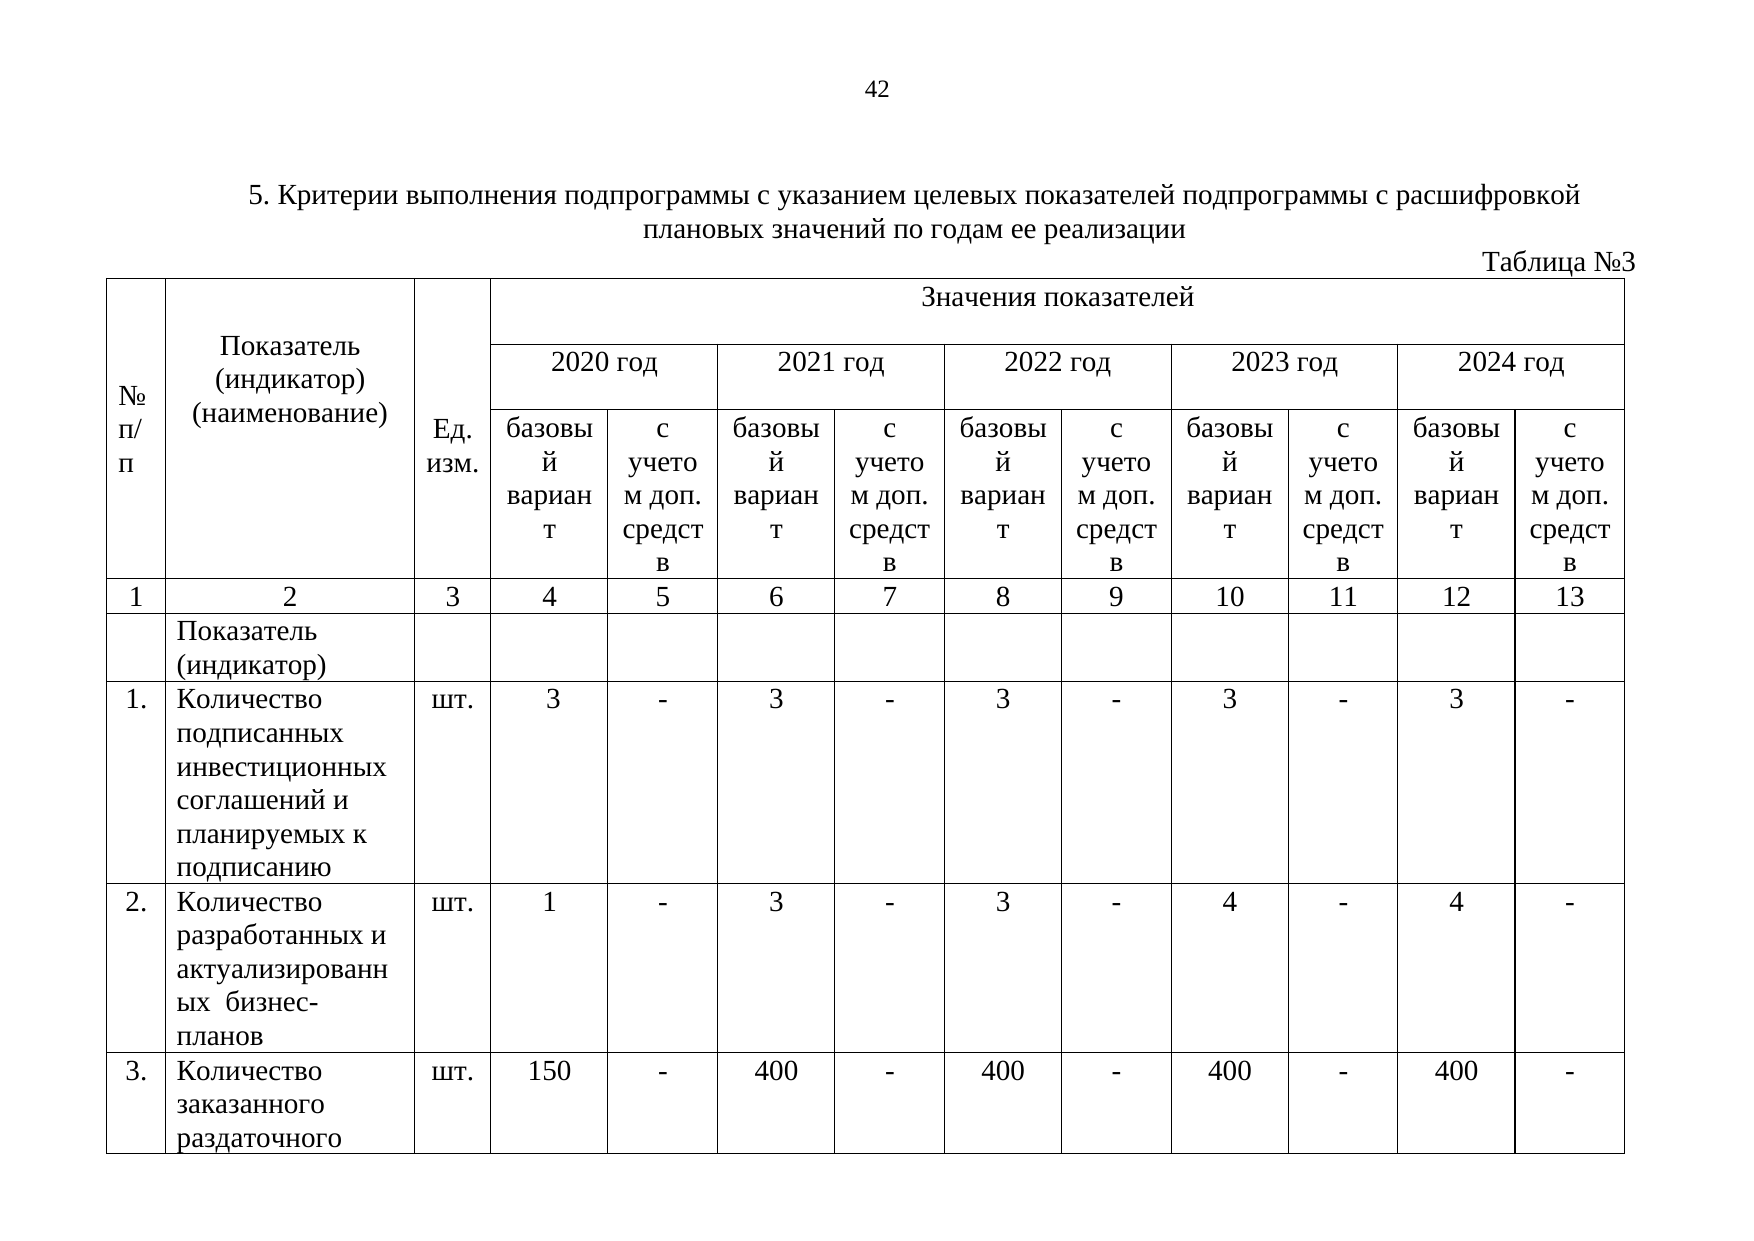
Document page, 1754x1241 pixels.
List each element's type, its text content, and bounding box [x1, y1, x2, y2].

table_cell с учетом доп. средств [1289, 410, 1397, 578]
table_cell 3 [945, 682, 1061, 883]
table_cell Количество разработанных и актуализированных бизнес-планов [166, 884, 414, 1052]
table_cell 10 [1172, 579, 1288, 612]
table_cell 150 [491, 1053, 607, 1153]
table_cell шт. [415, 884, 490, 1052]
table_cell - [1289, 1053, 1397, 1153]
table_cell 3 [1398, 682, 1514, 883]
table_cell 3 [718, 682, 834, 883]
table_cell - [1062, 682, 1171, 883]
table_cell [608, 614, 717, 681]
table_cell [415, 614, 490, 681]
table_cell - [608, 1053, 717, 1153]
table_cell [1398, 614, 1514, 681]
table_header Показатель (индикатор) (наименование) [166, 279, 414, 578]
table_cell 11 [1289, 579, 1397, 612]
table_cell [491, 614, 607, 681]
table_cell 2024 год [1398, 345, 1624, 409]
table_cell 1. [107, 682, 165, 883]
text 5. Критерии выполнения подпрограммы с указанием целевых показателей подпрограммы с расшифровкой плановых значений по годам ее реализации [193, 177, 1636, 244]
table_cell - [1289, 884, 1397, 1052]
table_cell 3 [491, 682, 607, 883]
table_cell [166, 1053, 414, 1153]
table_cell - [1289, 682, 1397, 883]
table_cell 400 [1398, 1053, 1514, 1153]
table_cell - [835, 1053, 944, 1153]
table_cell 3 [1172, 682, 1288, 883]
table_cell - [1516, 884, 1624, 1052]
table_cell 3 [945, 884, 1061, 1052]
table_cell 2022 год [945, 345, 1171, 409]
table_cell 2 [166, 579, 414, 612]
table_cell с учетом доп. средств [1062, 410, 1171, 578]
table_cell 2. [107, 884, 165, 1052]
table_cell [1062, 614, 1171, 681]
table_cell 4 [1172, 884, 1288, 1052]
table_cell 400 [718, 1053, 834, 1153]
table_cell базовый вариант [1172, 410, 1288, 578]
table_cell 2020 год [491, 345, 717, 409]
table_cell - [1062, 884, 1171, 1052]
table_cell - [1516, 1053, 1624, 1153]
table_cell базовый вариант [491, 410, 607, 578]
table_cell 1 [491, 884, 607, 1052]
table_cell [835, 614, 944, 681]
table_cell - [608, 682, 717, 883]
table_cell 1 [107, 579, 165, 612]
table_cell базовый вариант [945, 410, 1061, 578]
table_cell [718, 614, 834, 681]
table_cell [107, 614, 165, 681]
table_cell 400 [945, 1053, 1061, 1153]
text Таблица №3 [118, 244, 1636, 278]
table_cell - [1062, 1053, 1171, 1153]
table_cell 7 [835, 579, 944, 612]
table_cell 3 [718, 884, 834, 1052]
table_cell базовый вариант [1398, 410, 1514, 578]
table_cell - [1516, 682, 1624, 883]
table_cell 4 [1398, 884, 1514, 1052]
table_header Значения показателей [491, 279, 1624, 343]
table_cell 12 [1398, 579, 1514, 612]
table_cell - [608, 884, 717, 1052]
table_cell 400 [1172, 1053, 1288, 1153]
table_cell - [835, 884, 944, 1052]
table_cell 13 [1516, 579, 1624, 612]
table_cell [1516, 614, 1624, 681]
table_cell 8 [945, 579, 1061, 612]
table_cell шт. [415, 682, 490, 883]
table_cell Количество подписанных инвестиционных соглашений и планируемых к подписанию [166, 682, 414, 883]
table_header № п/п [107, 279, 165, 578]
table_cell 9 [1062, 579, 1171, 612]
table_cell 2021 год [718, 345, 944, 409]
table_cell [945, 614, 1061, 681]
table_cell 3. [107, 1053, 165, 1153]
table_cell 5 [608, 579, 717, 612]
table_cell с учетом доп. средств [1516, 410, 1624, 578]
table_cell 6 [718, 579, 834, 612]
table_cell с учетом доп. средств [608, 410, 717, 578]
table_cell базовый вариант [718, 410, 834, 578]
table_cell - [835, 682, 944, 883]
table_cell Показатель (индикатор) [166, 614, 414, 681]
table_cell с учетом доп. средств [835, 410, 944, 578]
table_header Ед. изм. [415, 279, 490, 578]
table_cell 2023 год [1172, 345, 1397, 409]
table_cell шт. [415, 1053, 490, 1153]
table_cell [1289, 614, 1397, 681]
table_cell 4 [491, 579, 607, 612]
table_cell 3 [415, 579, 490, 612]
table_cell [1172, 614, 1288, 681]
